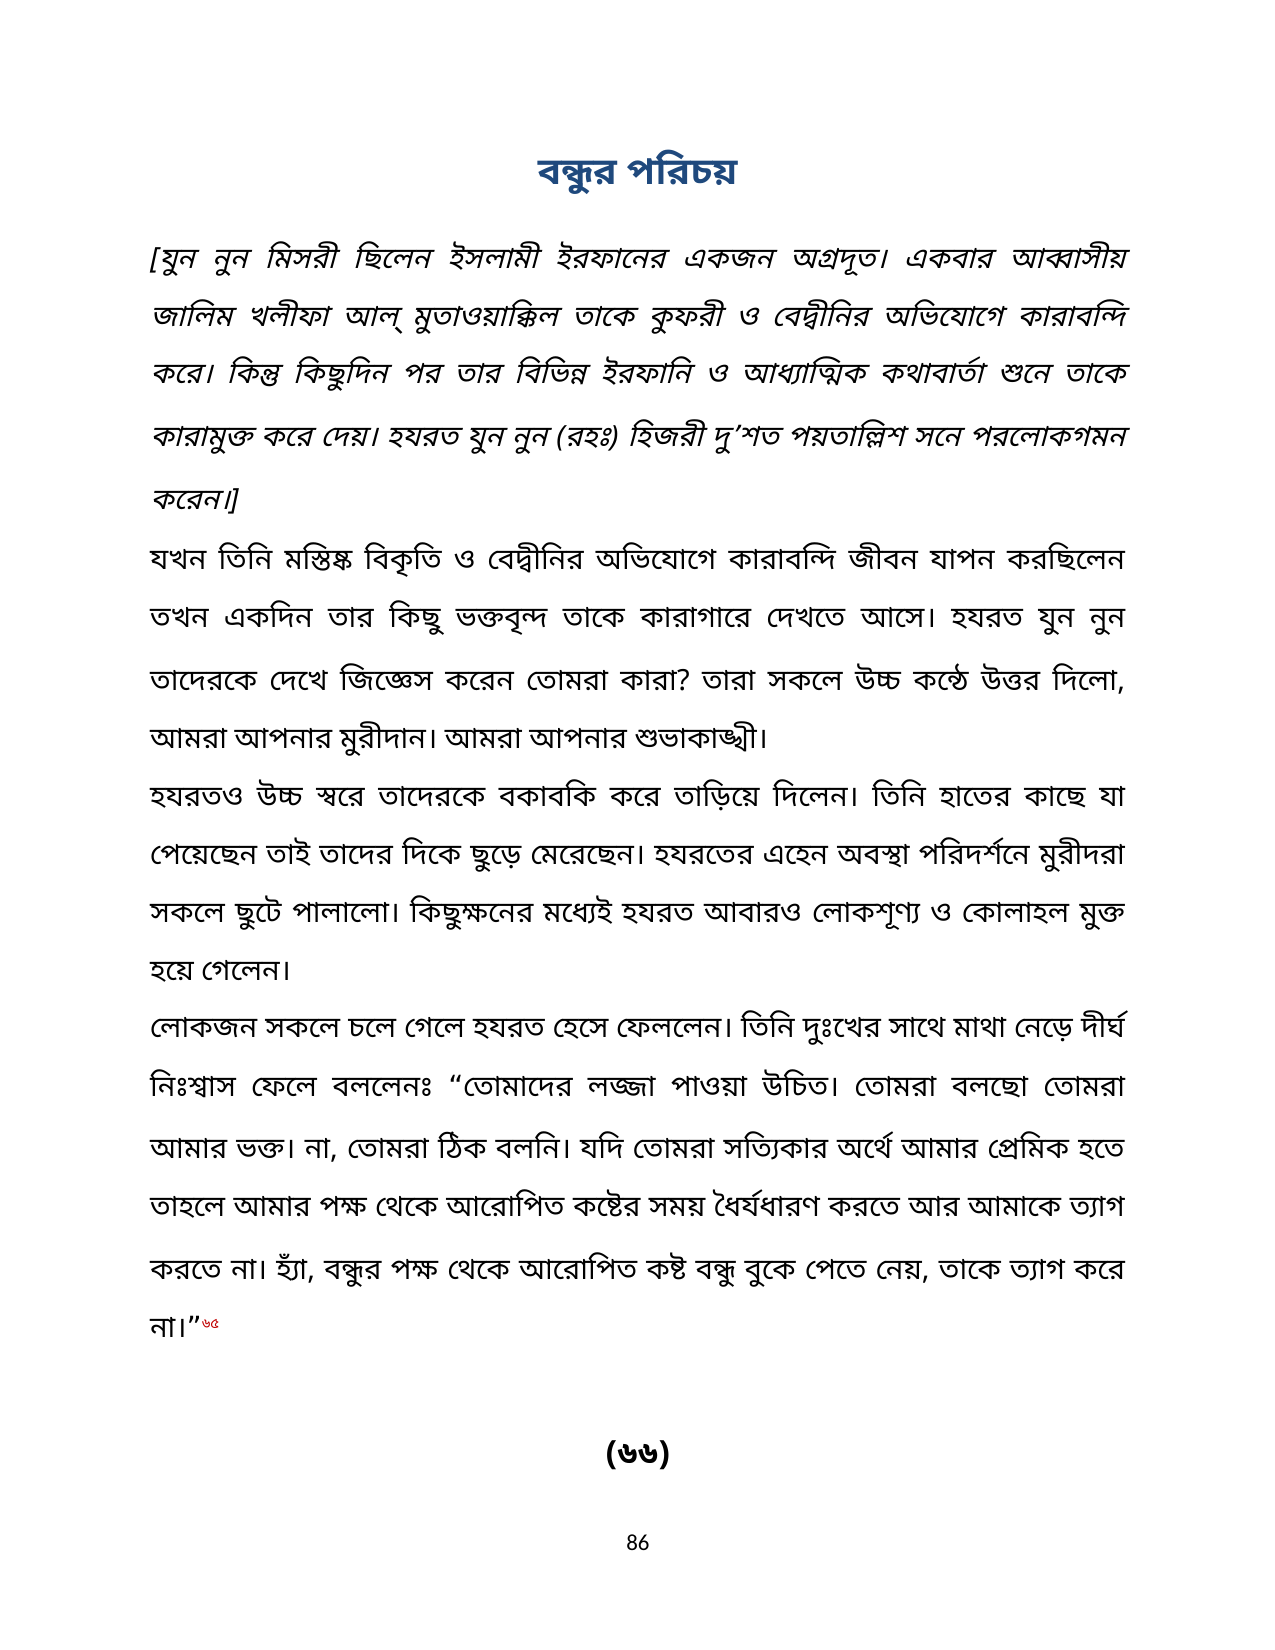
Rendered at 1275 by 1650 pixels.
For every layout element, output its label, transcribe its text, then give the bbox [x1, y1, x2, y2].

text (৬৬) [150, 1429, 1125, 1478]
text লোকজন সকলে চলে গেলে হযরত হেসে ফেললেন। তিনি দুঃখের সাথে মাথা নেড়ে দীর্ঘ নিঃশ্বাস ফেলে বললেনঃ “তোমাদের লজ্জা পাওয়া উচিত। তোমরা বলছো তোমরা আমার ভক্ত। না, তোমরা ঠিক বলনি। যদি তোমরা সত্যিকার অর্থে আমার প্রেমিক হতে তাহলে আমার পক্ষ থেকে আরোপিত কষ্টের সময় ধৈর্যধারণ করতে আর আমাকে ত্যাগ করতে না। হ্যাঁ, বন্ধুর পক্ষ থেকে আরোপিত কষ্ট বন্ধু বুকে পেতে নেয়, তাকে ত্যাগ করে না।”৬৫ [150, 1011, 1125, 1350]
text যখন তিনি মস্তিষ্ক বিকৃতি ও বেদ্বীনির অভিযোগে কারাবন্দি জীবন যাপন করছিলেন তখন একদিন তার কিছু ভক্তবৃন্দ তাকে কারাগারে দেখতে আসে। হযরত যুন নুন তাদেরকে দেখে জিজ্ঞেস করেন তোমরা কারা? তারা সকলে উচ্চ কন্ঠে উত্তর দিলো, আমরা আপনার মুরীদান। আমরা আপনার শুভাকাঙ্খী। [150, 543, 1125, 760]
text হযরতও উচ্চ স্বরে তাদেরকে বকাবকি করে তাড়িয়ে দিলেন। তিনি হাতের কাছে যা পেয়েছেন তাই তাদের দিকে ছুড়ে মেরেছেন। হযরতের এহেন অবস্থা পরিদর্শনে মুরীদরা সকলে ছুটে পালালো। কিছুক্ষনের মধ্যেই হযরত আবারও লোকশূণ্য ও কোলাহল মুক্ত হয়ে গেলেন। [150, 779, 1125, 992]
subtitle বন্ধুর পরিচয় [150, 150, 1125, 200]
text [যুন নুন মিসরী ছিলেন ইসলামী ইরফানের একজন অগ্রদূত। একবার আব্বাসীয় জালিম খলীফা আল্ মুতাওয়াক্কিল তাকে কুফরী ও বেদ্বীনির অভিযোগে কারাবন্দি করে। কিন্তু কিছুদিন পর তার বিভিন্ন ইরফানি ও আধ্যাত্মিক কথাবার্তা শুনে তাকে কারামুক্ত করে দেয়। হযরত যুন নুন (রহঃ) হিজরী দু’শত পয়তাল্লিশ সনে পরলোকগমন করেন।] [150, 237, 1125, 521]
